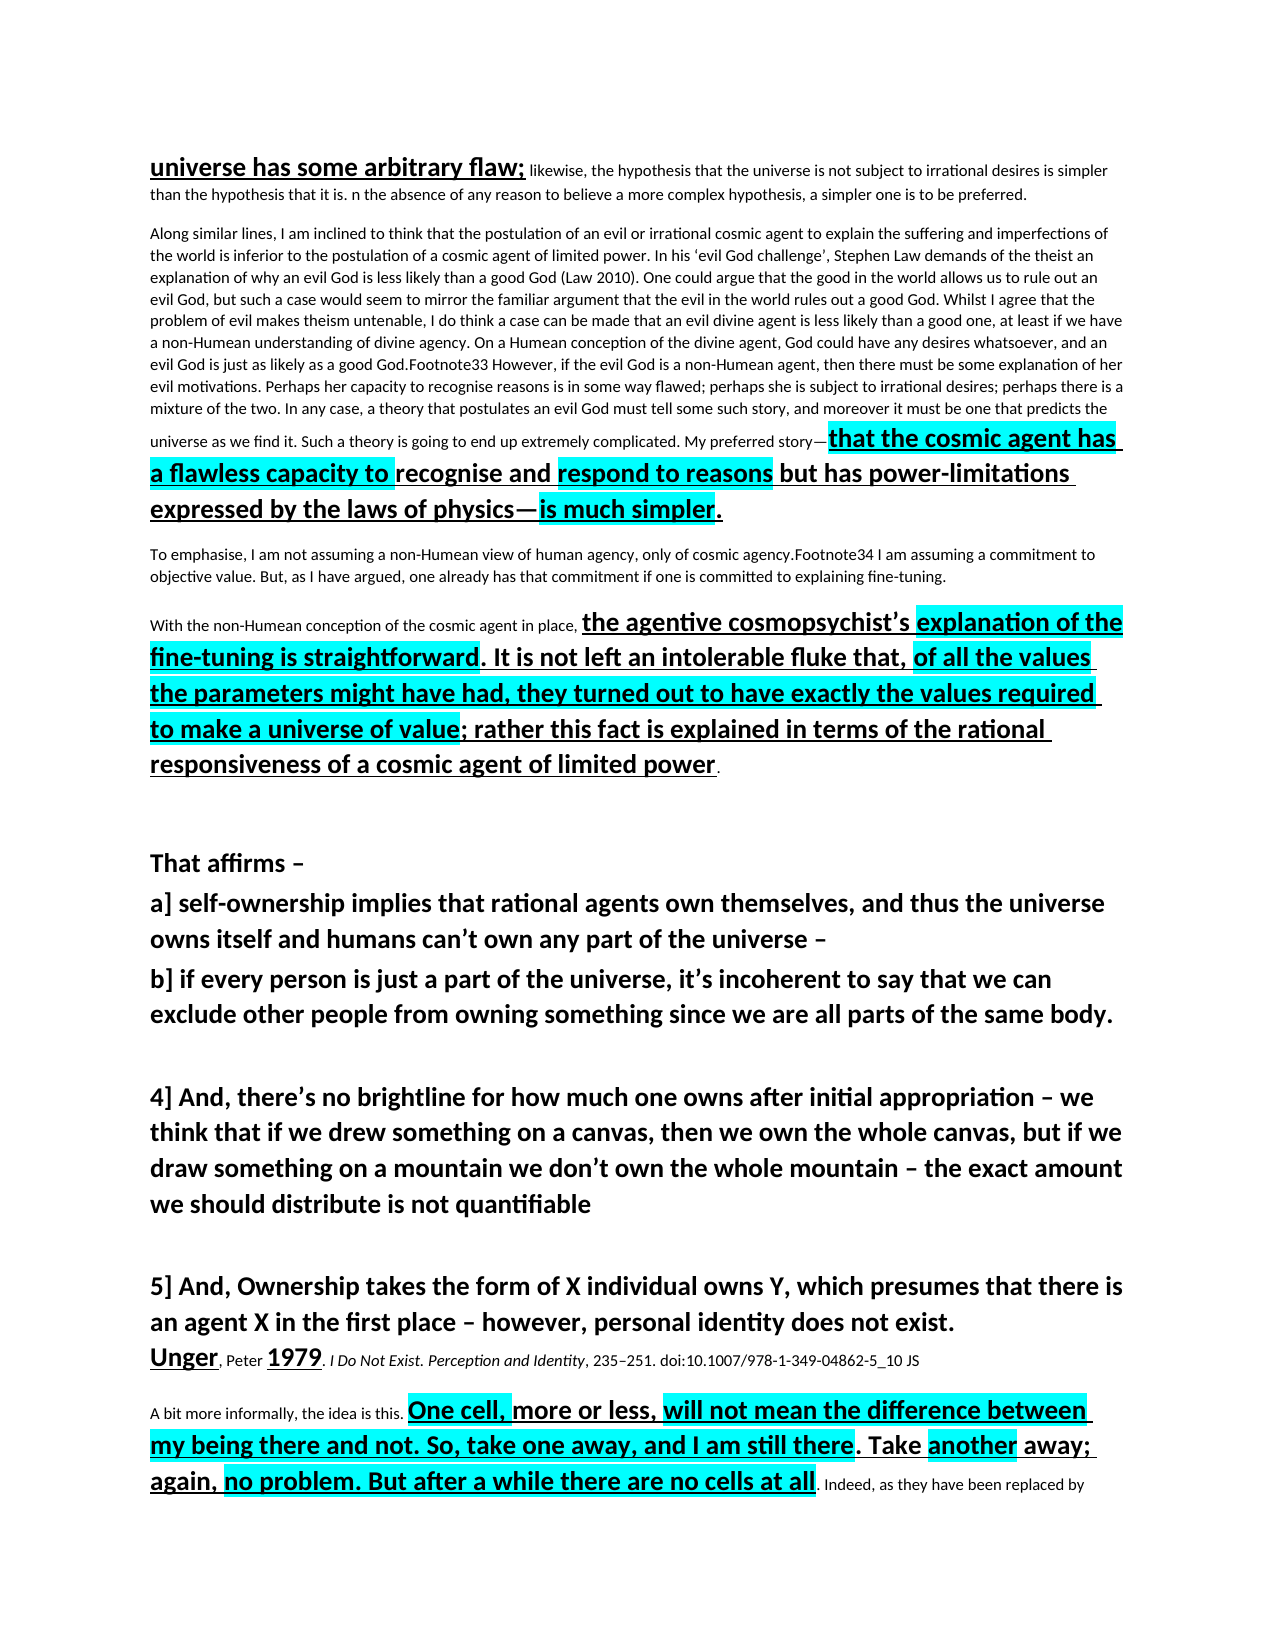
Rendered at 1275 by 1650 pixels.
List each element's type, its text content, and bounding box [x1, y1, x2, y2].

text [150, 150, 1125, 205]
subtitle b] if every person is just a part of the universe, it’s incoherent to say that we can exclude other people from owning something since we are all parts of the same body. [150, 962, 1125, 1031]
text Along similar lines, I am inclined to think that the postulation of an evil or irrational cosmic agent to explain the suffering and imperfections of the world is inferior to the postulation of a cosmic agent of limited power. In his ‘evil God challenge’, Stephen Law demands of the theist an explanation of why an evil God is less likely than a good God (Law 2010). One could argue that the good in the world allows us to rule out an evil God, but such a case would seem to mirror the familiar argument that the evil in the world rules out a good God. Whilst I agree that the problem of evil makes theism untenable, I do think a case can be made that an evil divine agent is less likely than a good one, at least if we have a non-Humean understanding of divine agency. On a Humean conception of the divine agent, God could have any desires whatsoever, and an evil God is just as likely as a good God.Footnote33 However, if the evil God is a non-Humean agent, then there must be some explanation of her evil motivations. Perhaps her capacity to recognise reasons is in some way flawed; perhaps she is subject to irrational desires; perhaps there is a mixture of the two. In any case, a theory that postulates an evil God must tell some such story, and moreover it must be one that predicts the universe as we find it. Such a theory is going to end up extremely complicated. My preferred story—that the cosmic agent has a flawless capacity to recognise and respond to reasons but has power-limitations expressed by the laws of physics—is much simpler. [150, 223, 1125, 525]
subtitle a] self-ownership implies that rational agents own themselves, and thus the universe owns itself and humans can’t own any part of the universe – [150, 886, 1125, 955]
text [150, 1393, 1125, 1497]
text With the non-Humean conception of the cosmic agent in place, the agentive cosmopsychist’s explanation of the fine-tuning is straightforward. It is not left an intolerable fluke that, of all the values the parameters might have had, they turned out to have exactly the values required to make a universe of value; rather this fact is explained in terms of the rational responsiveness of a cosmic agent of limited power. [150, 605, 1125, 781]
subtitle 4] And, there’s no brightline for how much one owns after initial appropriation – we think that if we drew something on a canvas, then we own the whole canvas, but if we draw something on a mountain we don’t own the whole mountain – the exact amount we should distribute is not quantifiable [150, 1080, 1125, 1220]
subtitle That affirms – [150, 847, 1125, 880]
text To emphasise, I am not assuming a non-Humean view of human agency, only of cosmic agency.Footnote34 I am assuming a commitment to objective value. But, as I have argued, one already has that commitment if one is committed to explaining fine-tuning. [150, 544, 1125, 587]
text Unger, Peter 1979. I Do Not Exist. Perception and Identity, 235–251. doi:10.1007/978-1-349-04862-5_10 JS [150, 1341, 1125, 1374]
subtitle 5] And, Ownership takes the form of X individual owns Y, which presumes that there is an agent X in the first place – however, personal identity does not exist. [150, 1269, 1125, 1338]
